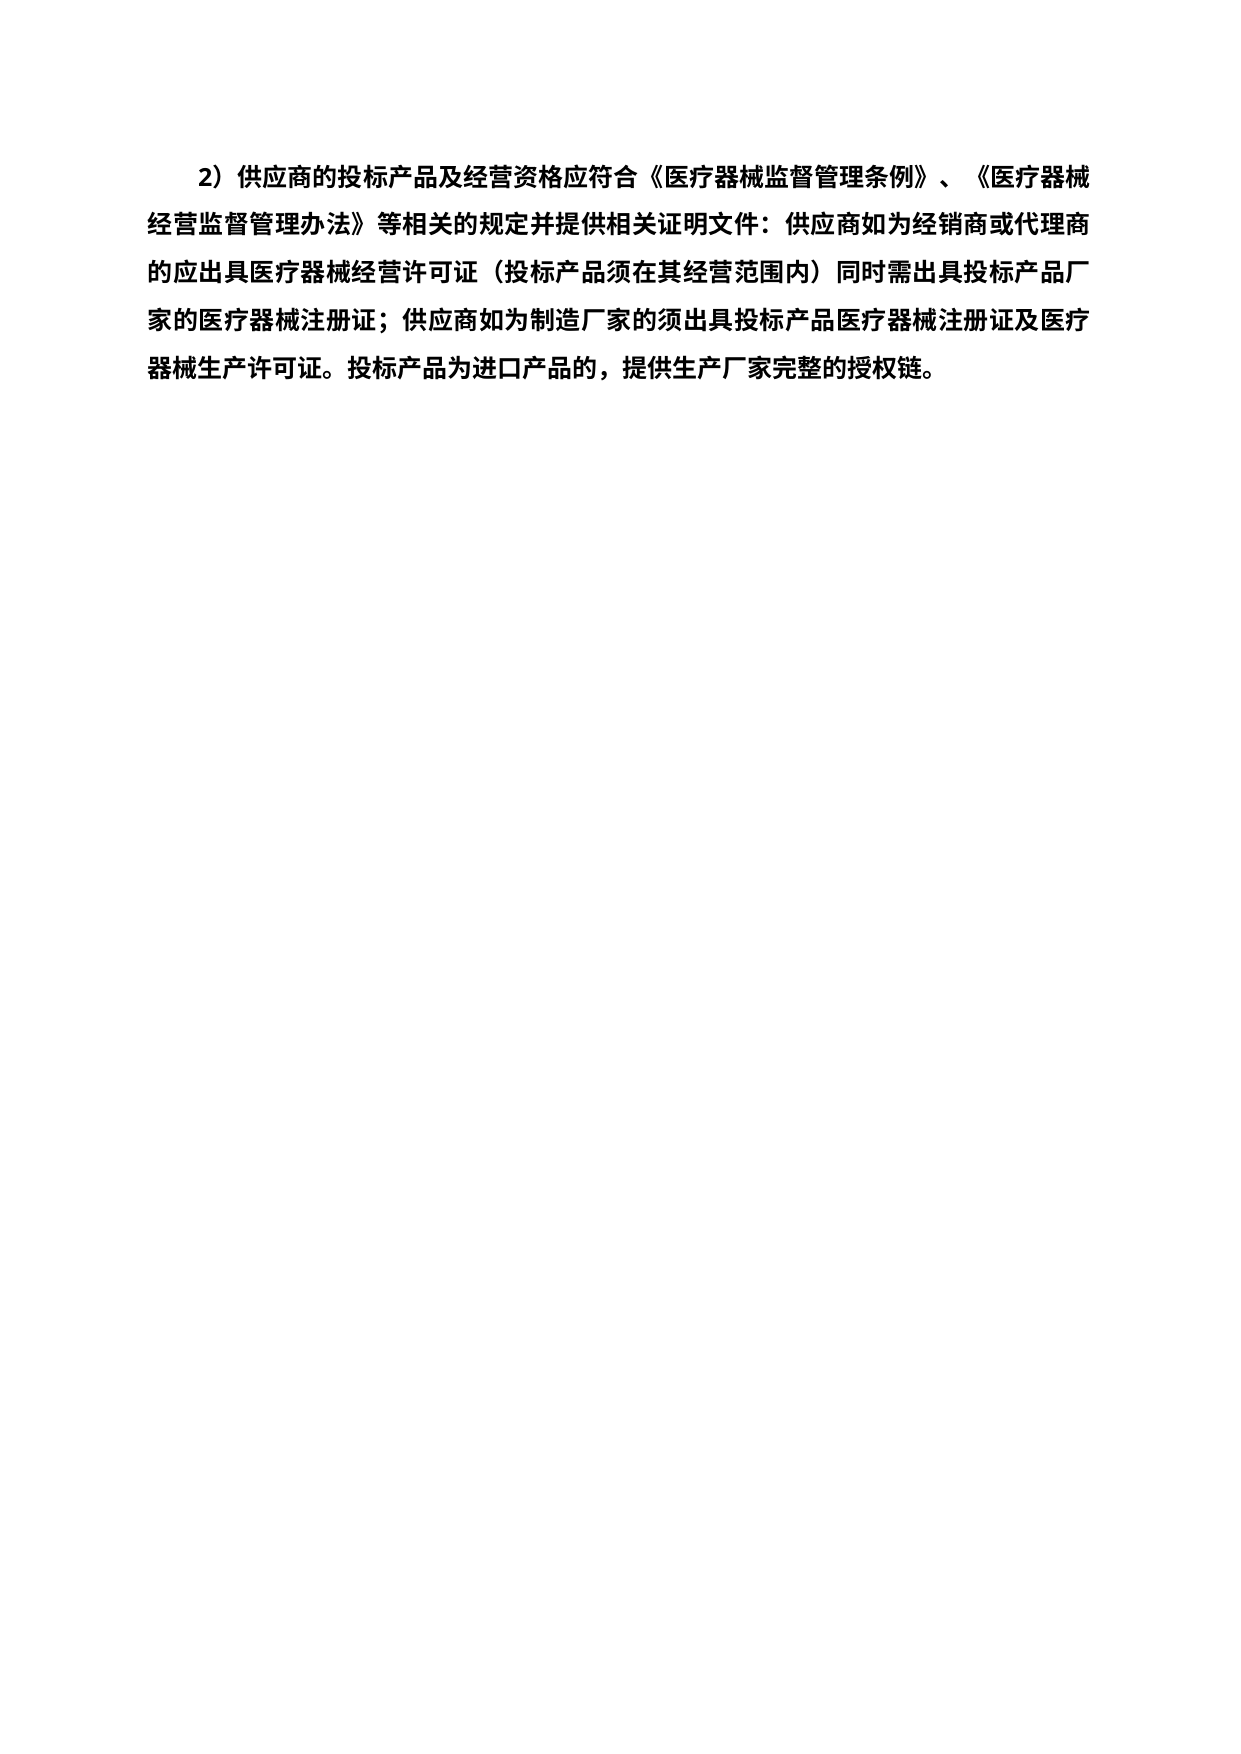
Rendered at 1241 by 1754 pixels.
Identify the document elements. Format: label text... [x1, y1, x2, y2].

text 2）供应商的投标产品及经营资格应符合《医疗器械监督管理条例》、《医疗器械经营监督管理办法》等相关的规定并提供相关证明文件：供应商如为经销商或代理商的应出具医疗器械经营许可证（投标产品须在其经营范围内）同时需出具投标产品厂家的医疗器械注册证；供应商如为制造厂家的须出具投标产品医疗器械注册证及医疗器械生产许可证。投标产品为进口产品的，提供生产厂家完整的授权链。 [148, 148, 1093, 387]
